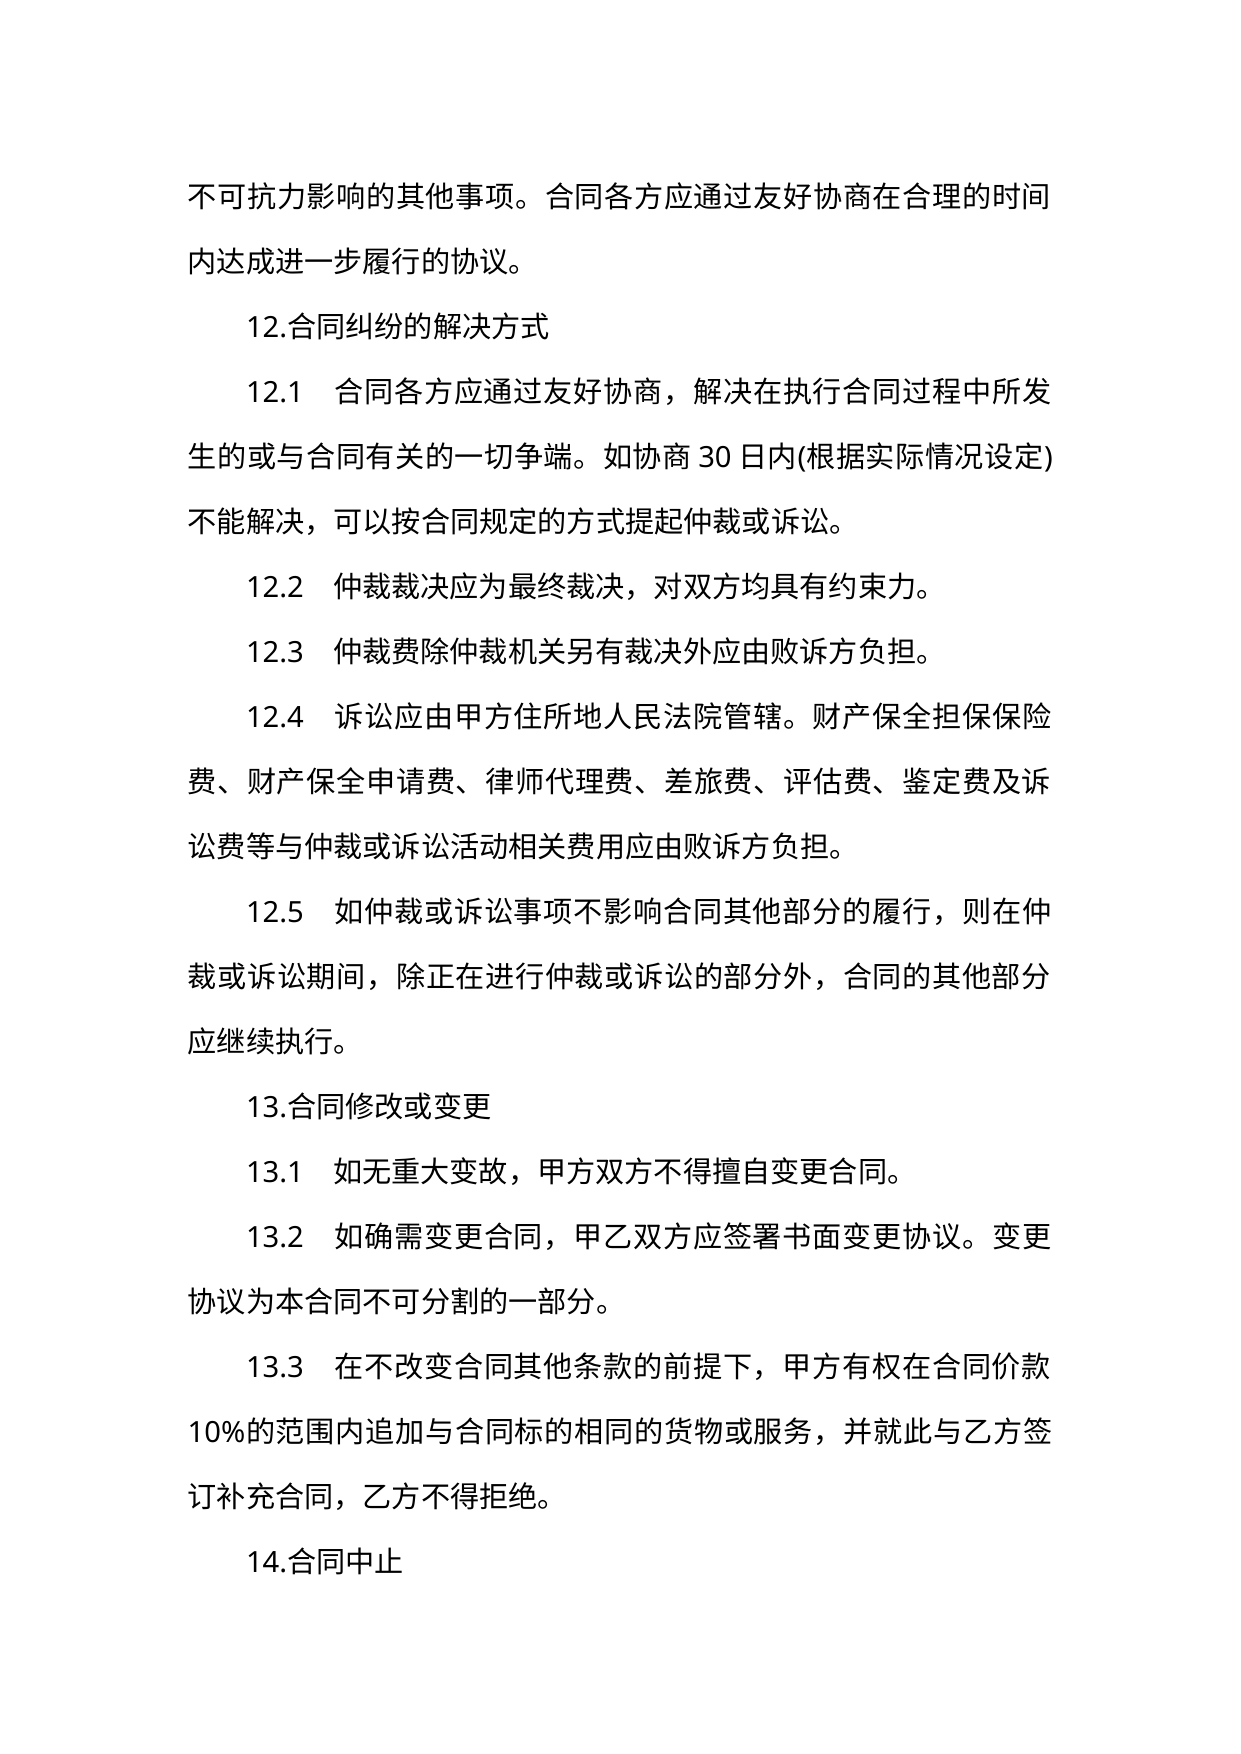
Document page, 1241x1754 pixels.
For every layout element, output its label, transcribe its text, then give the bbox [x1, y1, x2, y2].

text 13.3 在不改变合同其他条款的前提下，甲方有权在合同价款10%的范围内追加与合同标的相同的货物或服务，并就此与乙方签订补充合同，乙方不得拒绝。 [187, 1332, 1053, 1527]
text 13.1 如无重大变故，甲方双方不得擅自变更合同。 [187, 1137, 1053, 1202]
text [187, 162, 1053, 292]
text 12.2 仲裁裁决应为最终裁决，对双方均具有约束力。 [187, 552, 1053, 617]
text 12.5 如仲裁或诉讼事项不影响合同其他部分的履行，则在仲裁或诉讼期间，除正在进行仲裁或诉讼的部分外，合同的其他部分应继续执行。 [187, 877, 1053, 1072]
text 12.3 仲裁费除仲裁机关另有裁决外应由败诉方负担。 [187, 617, 1053, 682]
text 12.1 合同各方应通过友好协商，解决在执行合同过程中所发生的或与合同有关的一切争端。如协商30日内(根据实际情况设定)不能解决，可以按合同规定的方式提起仲裁或诉讼。 [187, 357, 1053, 552]
text 12.4 诉讼应由甲方住所地人民法院管辖。财产保全担保保险费、财产保全申请费、律师代理费、差旅费、评估费、鉴定费及诉讼费等与仲裁或诉讼活动相关费用应由败诉方负担。 [187, 682, 1053, 877]
text 13.合同修改或变更 [187, 1072, 1053, 1137]
text 13.2 如确需变更合同，甲乙双方应签署书面变更协议。变更协议为本合同不可分割的一部分。 [187, 1202, 1053, 1332]
text 14.合同中止 [187, 1527, 1053, 1592]
text 12.合同纠纷的解决方式 [187, 292, 1053, 357]
